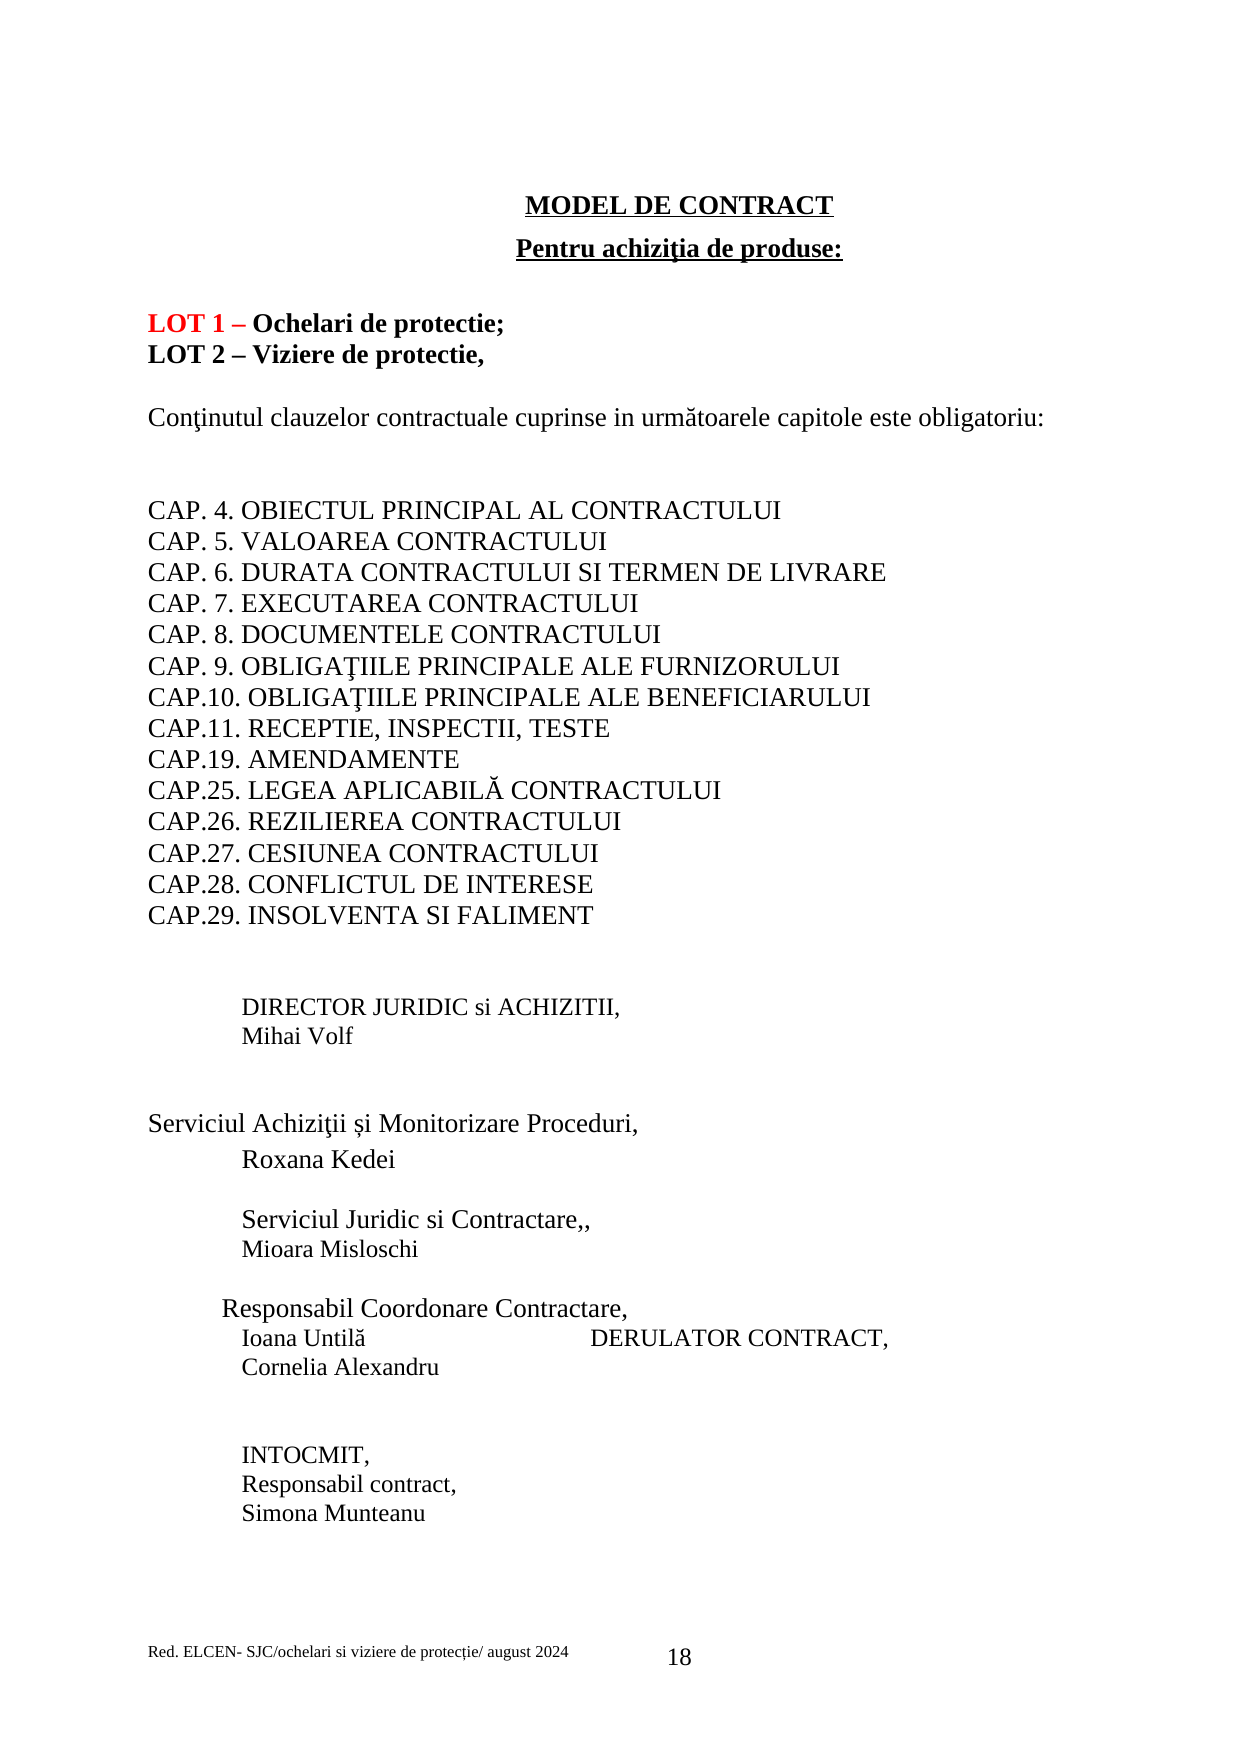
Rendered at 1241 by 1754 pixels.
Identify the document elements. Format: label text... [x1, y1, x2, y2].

text CAP.27. CESIUNEA CONTRACTULUI [148, 837, 1211, 868]
text Responsabil Coordonare Contractare, [148, 1292, 1211, 1323]
text CAP.10. OBLIGAŢIILE PRINCIPALE ALE BENEFICIARULUI [148, 681, 1211, 712]
text LOT 2 – Viziere de protectie, [148, 338, 1211, 369]
text CAP. 9. OBLIGAŢIILE PRINCIPALE ALE FURNIZORULUI [148, 650, 1211, 681]
text Simona Munteanu [168, 1498, 1211, 1526]
text DIRECTOR JURIDIC si ACHIZITII, [241, 992, 1211, 1021]
text CAP.28. CONFLICTUL DE INTERESE [148, 868, 1211, 899]
text LOT 1 – Ochelari de protectie; [148, 307, 1211, 338]
text Intocmit, [168, 1440, 1211, 1469]
text Mihai Volf [241, 1021, 1211, 1050]
text Cornelia Alexandru [241, 1352, 1211, 1380]
text Ioana Untilă Derulator contract, [241, 1323, 1211, 1352]
text CAP.29. INSOLVENTA SI FALIMENT [148, 899, 1211, 930]
subtitle MODEL DE CONTRACT [148, 189, 1211, 220]
text CAP. 8. DOCUMENTELE CONTRACTULUI [148, 619, 1211, 650]
text CAP. 5. VALOAREA CONTRACTULUI [148, 525, 1211, 556]
text CAP.25. LEGEA APLICABILĂ CONTRACTULUI [148, 774, 1211, 806]
text Mioara Misloschi [241, 1234, 1211, 1263]
text Roxana Kedei [241, 1143, 1211, 1174]
text CAP. 7. EXECUTAREA CONTRACTULUI [148, 587, 1211, 619]
text Responsabil contract, [168, 1469, 1211, 1498]
text CAP.26. REZILIEREA CONTRACTULUI [148, 806, 1211, 837]
subtitle Pentru achiziţia de produse: [148, 232, 1211, 263]
text Conţinutul clauzelor contractuale cuprinse in următoarele capitole este obligatoriu: [148, 401, 1211, 432]
text Serviciul Juridic si Contractare,, [241, 1203, 1211, 1234]
text CAP.19. AMENDAMENTE [148, 743, 1211, 774]
text CAP. 6. DURATA CONTRACTULUI SI TERMEN DE LIVRARE [148, 556, 1211, 587]
text Serviciul Achiziţii și Monitorizare Proceduri, [148, 1107, 1211, 1138]
text CAP. 4. OBIECTUL PRINCIPAL AL CONTRACTULUI [148, 494, 1211, 525]
text CAP.11. RECEPTIE, INSPECTII, TESTE [148, 712, 1211, 743]
